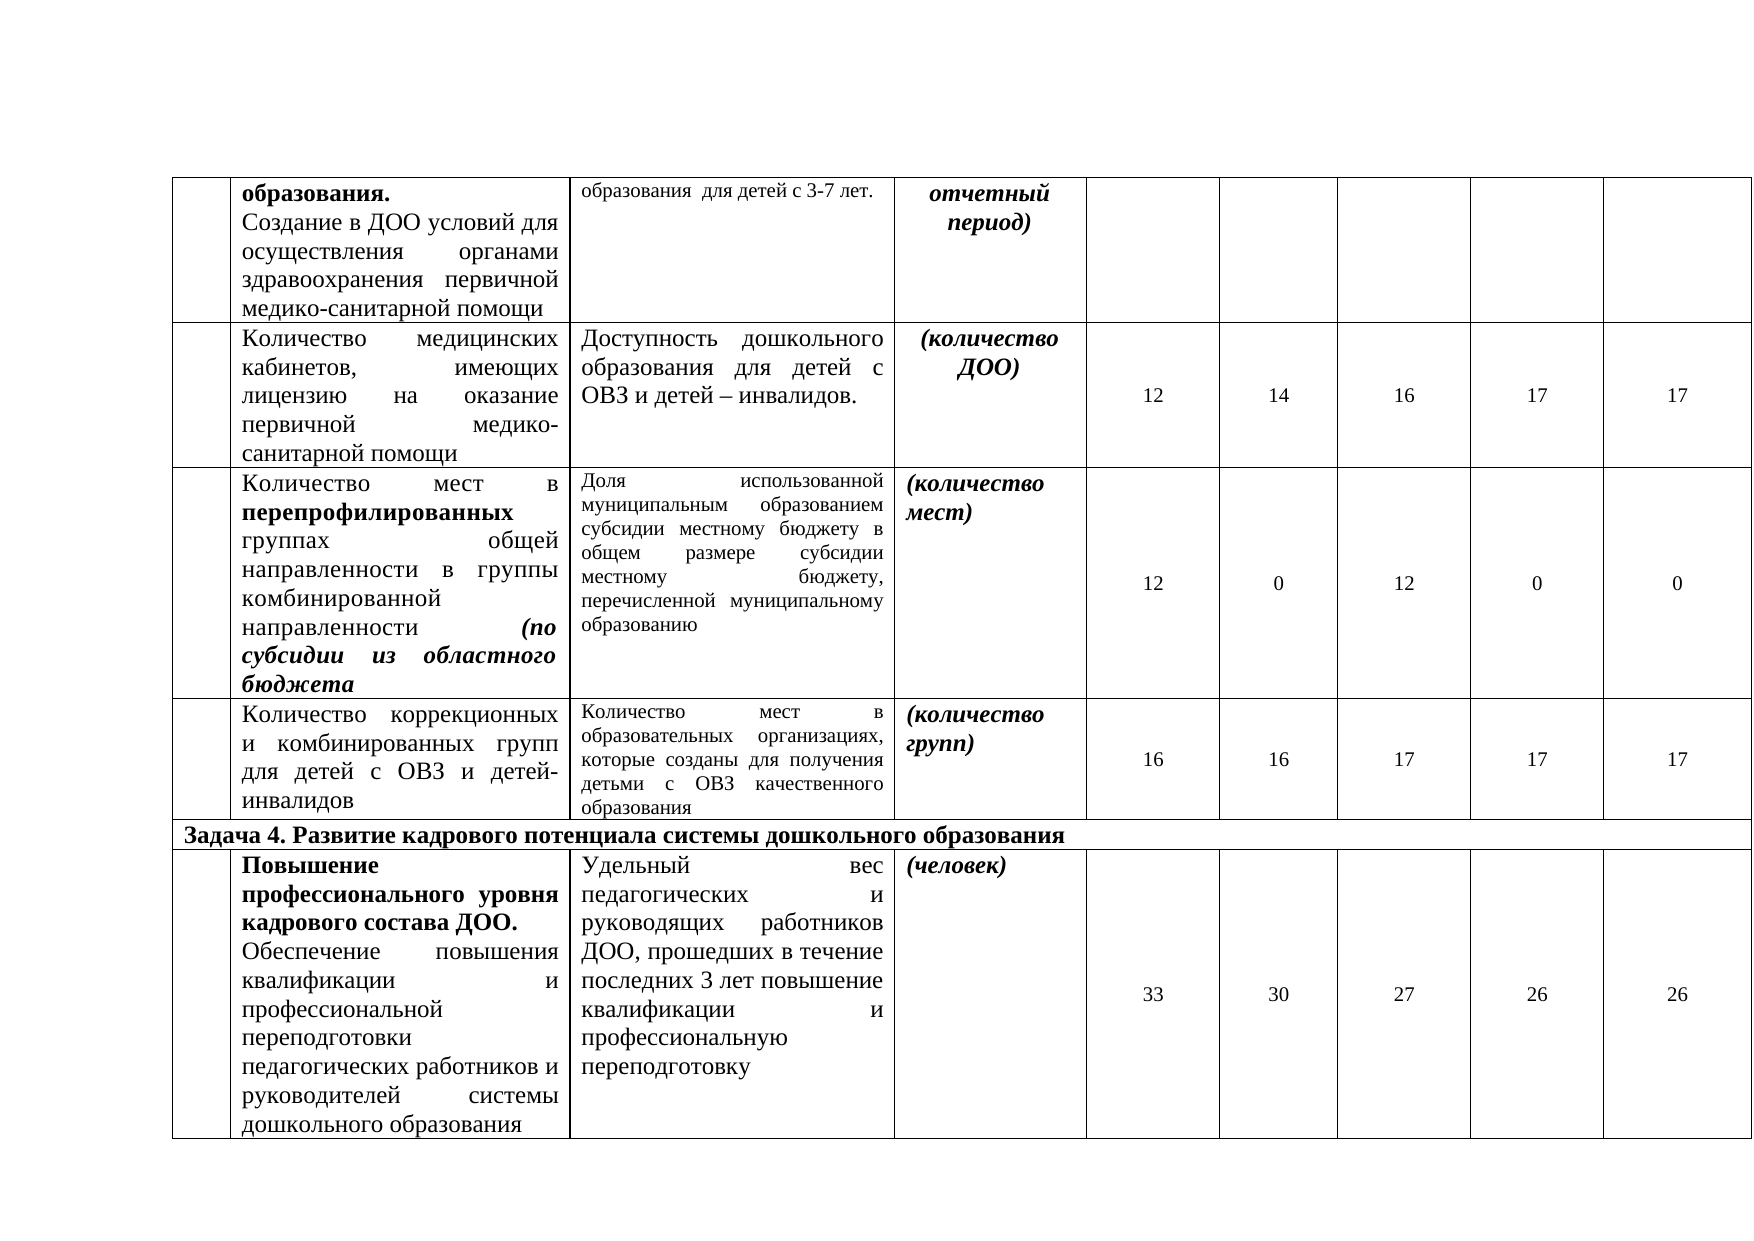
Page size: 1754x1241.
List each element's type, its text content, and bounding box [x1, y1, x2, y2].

table_cell 0 [1220, 468, 1337, 698]
table_cell 33 [1087, 850, 1219, 1137]
table_cell Количество медицинских кабинетов, имеющих лицензию на оказание первичной медико-санитарной помощи [231, 323, 569, 467]
table_cell (количество групп) [895, 699, 1086, 819]
table_cell 12 [1087, 468, 1219, 698]
table_cell [173, 468, 230, 698]
table_cell Количество мест в образовательных организациях, которые созданы для получения детьми с ОВЗ качественного образования [571, 699, 894, 819]
table_cell 17 [1471, 699, 1603, 819]
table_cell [895, 178, 1086, 322]
table_cell Количество коррекционных и комбинированных групп для детей с ОВЗ и детей-инвалидов [231, 699, 569, 819]
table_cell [571, 850, 894, 1137]
table_cell 26 [1604, 850, 1751, 1137]
table_cell 26 [1471, 850, 1603, 1137]
table_cell 14 [1220, 323, 1337, 467]
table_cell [571, 178, 894, 322]
table_cell [173, 699, 230, 819]
table_cell Доступность дошкольного образования для детей с ОВЗ и детей – инвалидов. [571, 323, 894, 467]
table_cell 17 [1604, 699, 1751, 819]
table_cell 0 [1604, 178, 1751, 322]
table_cell 12 [1087, 323, 1219, 467]
table_cell 30 [1220, 850, 1337, 1137]
table_cell 0 [1471, 178, 1603, 322]
table_cell 16 [1338, 323, 1470, 467]
table_cell (количество ДОО) [895, 323, 1086, 467]
table_cell 1 [1087, 178, 1219, 322]
table_cell Задача 4. Развитие кадрового потенциала системы дошкольного образования [173, 820, 1751, 849]
table_cell Повышение профессионального уровня кадрового состава ДОО. Обеспечение повышения квалификации и профессиональной переподготовки педагогических работников и руководителей системы дошкольного образования [231, 850, 569, 1137]
table_cell 17 [1471, 323, 1603, 467]
table_cell 16 [1220, 699, 1337, 819]
table_cell 1 [1220, 178, 1337, 322]
table_cell 17 [1338, 699, 1470, 819]
table_cell 27 [1338, 850, 1470, 1137]
table_cell 17 [1604, 323, 1751, 467]
table_cell (человек) [895, 850, 1086, 1137]
table_cell 12 [1338, 468, 1470, 698]
table_cell 16 [1087, 699, 1219, 819]
table_cell Доля использованной муниципальным образованием субсидии местному бюджету в общем размере субсидии местному бюджету, перечисленной муниципальному образованию [571, 468, 894, 698]
table_cell [173, 323, 230, 467]
table_cell (количество мест) [895, 468, 1086, 698]
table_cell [231, 178, 569, 322]
table_cell 1 [1338, 178, 1470, 322]
table_cell Количество мест в перепрофилированных группах общей направленности в группы комбинированной направленности (по субсидии из областного бюджета [231, 468, 569, 698]
table_cell 0 [1471, 468, 1603, 698]
table_cell 0 [1604, 468, 1751, 698]
table_cell [173, 178, 230, 322]
table_cell [173, 850, 230, 1137]
